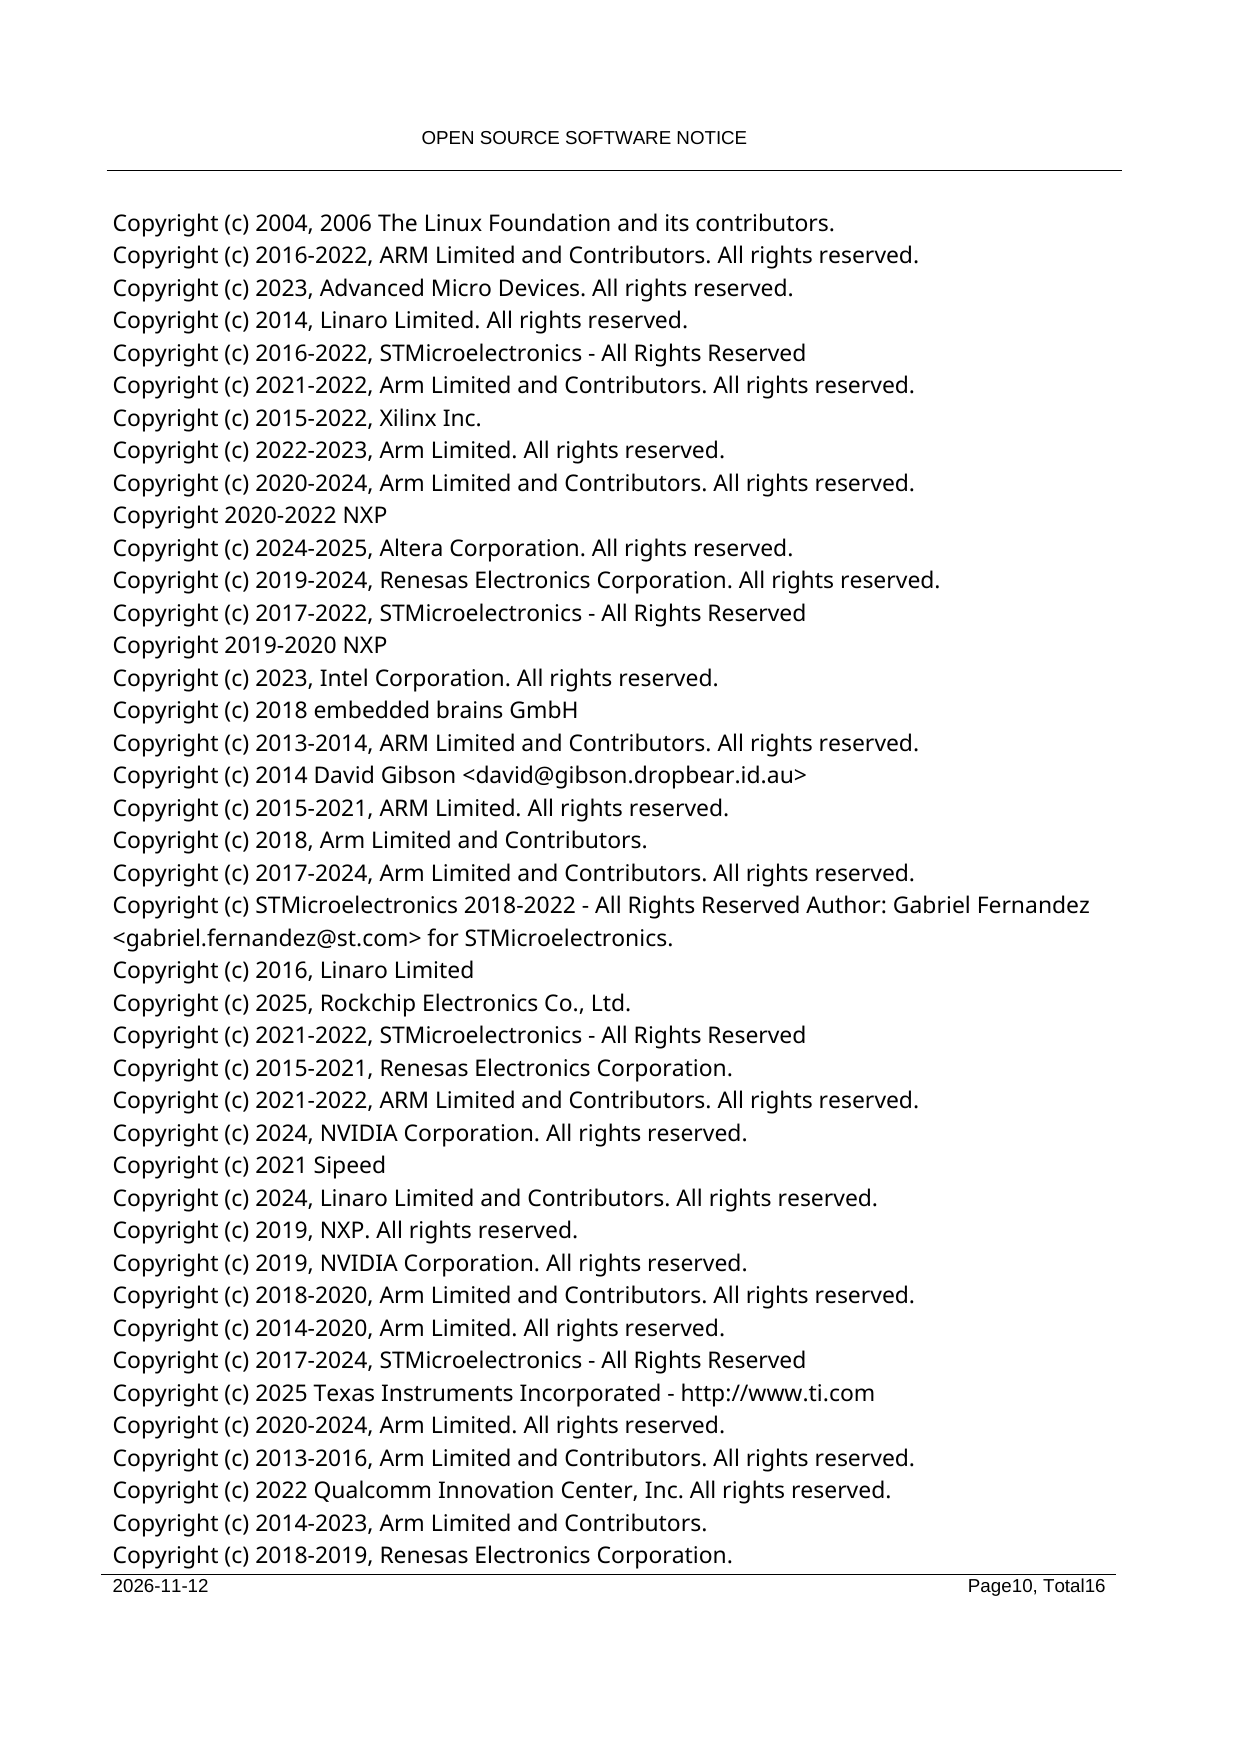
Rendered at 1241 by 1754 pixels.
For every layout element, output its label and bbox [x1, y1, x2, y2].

text [112, 206, 1128, 1571]
